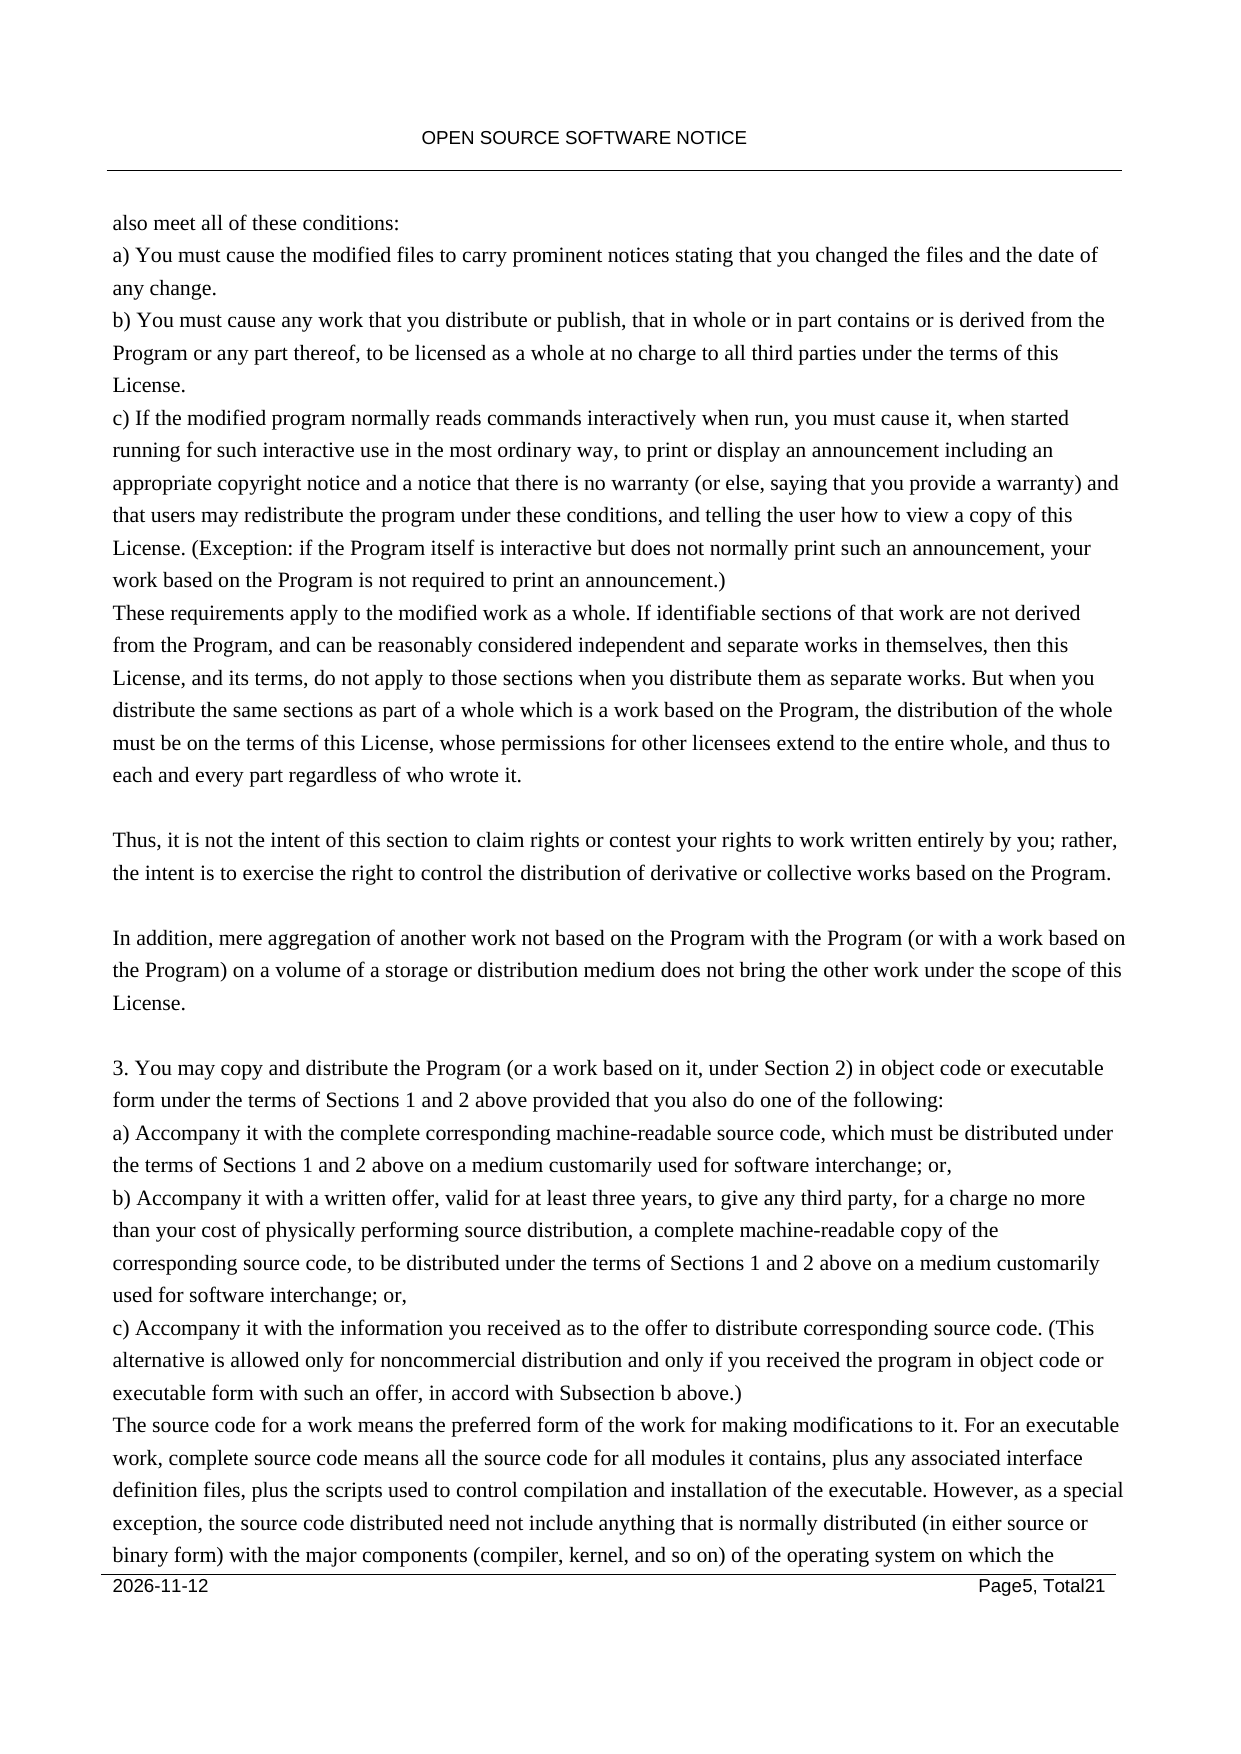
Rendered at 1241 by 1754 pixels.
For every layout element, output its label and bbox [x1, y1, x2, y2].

text [112, 206, 1128, 1571]
